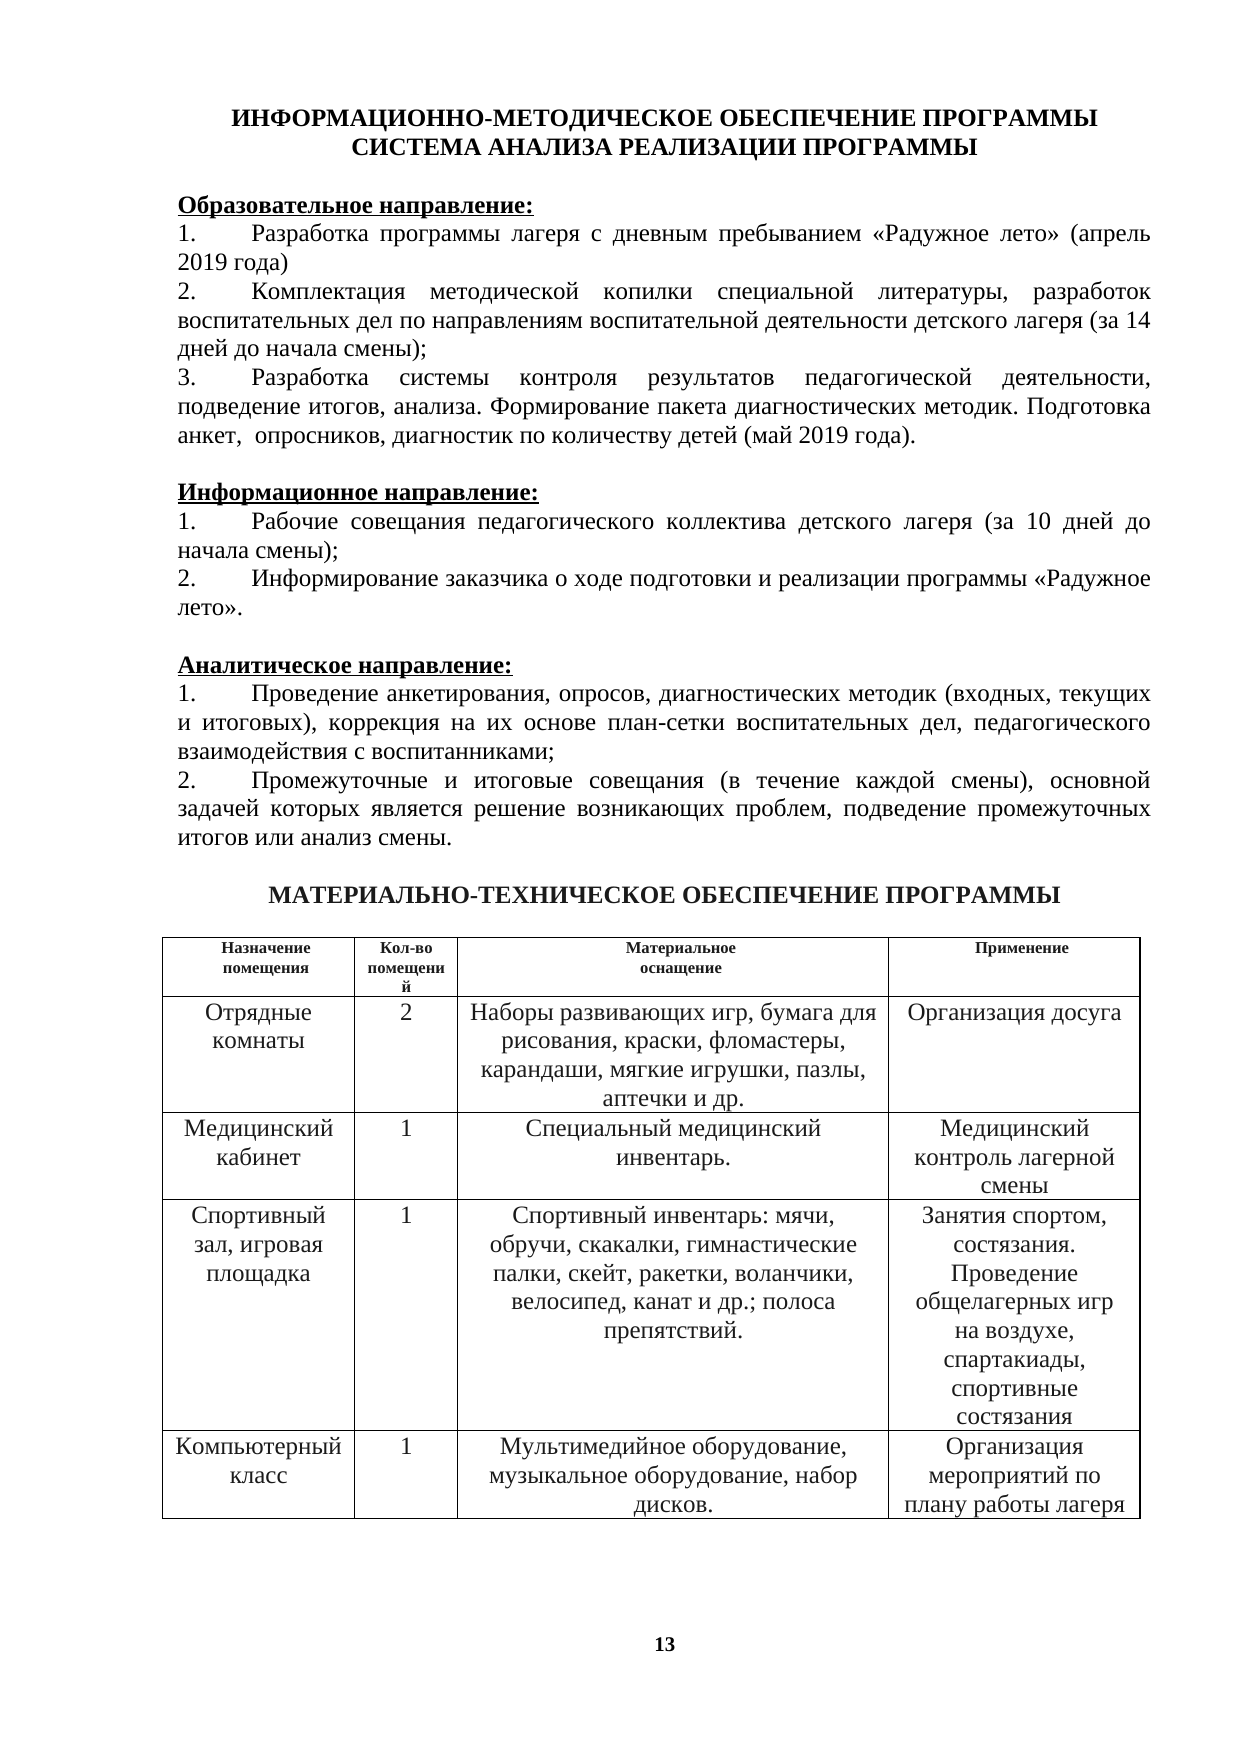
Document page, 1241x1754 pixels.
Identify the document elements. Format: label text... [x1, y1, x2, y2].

table_cell Мультимедийное оборудование, музыкальное оборудование, набор дисков. [458, 1431, 888, 1517]
list Разработка системы контроля результатов педагогической деятельности, подведение итогов, анализа. Формирование пакета диагностических методик. Подготовка анкет, опросников, диагностик по количеству детей (май 2019 года). [177, 362, 1152, 448]
text ИНФОРМАЦИОННО-МЕТОДИЧЕСКОЕ ОБЕСПЕЧЕНИЕ ПРОГРАММЫ [177, 103, 1152, 132]
table_cell Организация мероприятий по плану работы лагеря [889, 1431, 1139, 1517]
text СИСТЕМА АНАЛИЗА РЕАЛИЗАЦИИ ПРОГРАММЫ [177, 132, 1152, 161]
table_cell 1 [355, 1200, 457, 1430]
table_cell 1 [355, 1113, 457, 1199]
table_cell 2 [355, 997, 457, 1112]
table_cell Спортивный инвентарь: мячи, обручи, скакалки, гимнастические палки, скейт, ракетки, воланчики, велосипед, канат и др.; полоса препятствий. [458, 1200, 888, 1430]
table_cell Организация досуга [889, 997, 1139, 1112]
list Разработка программы лагеря с дневным пребыванием «Радужное лето» (апрель 2019 года) [177, 218, 1152, 276]
text МАТЕРИАЛЬНО-ТЕХНИЧЕСКОЕ ОБЕСПЕЧЕНИЕ ПРОГРАММЫ [177, 880, 1152, 908]
table_header Применение [889, 938, 1139, 996]
text Информационное направление: [177, 477, 1152, 506]
table_header Назначение помещения [163, 938, 354, 996]
table_header Материальное оснащение [458, 938, 888, 996]
list Рабочие совещания педагогического коллектива детского лагеря (за 10 дней до начала смены); [177, 506, 1152, 563]
table_cell Спортивный зал, игровая площадка [163, 1200, 354, 1430]
list Комплектация методической копилки специальной литературы, разработок воспитательных дел по направлениям воспитательной деятельности детского лагеря (за 14 дней до начала смены); [177, 276, 1152, 362]
table_cell Занятия спортом, состязания. Проведение общелагерных игр на воздухе, спартакиады, спортивные состязания [889, 1200, 1139, 1430]
list Информирование заказчика о ходе подготовки и реализации программы «Радужное лето». [177, 563, 1152, 621]
list Проведение анкетирования, опросов, диагностических методик (входных, текущих и итоговых), коррекция на их основе план-сетки воспитательных дел, педагогического взаимодействия с воспитанниками; [177, 678, 1152, 765]
list Промежуточные и итоговые совещания (в течение каждой смены), основной задачей которых является решение возникающих проблем, подведение промежуточных итогов или анализ смены. [177, 765, 1152, 851]
text Образовательное направление: [177, 190, 1152, 218]
table_cell Наборы развивающих игр, бумага для рисования, краски, фломастеры, карандаши, мягкие игрушки, пазлы, аптечки и др. [458, 997, 888, 1112]
table_cell Отрядные комнаты [163, 997, 354, 1112]
table_cell Медицинский контроль лагерной смены [889, 1113, 1139, 1199]
table_cell 1 [355, 1431, 457, 1517]
text Аналитическое направление: [177, 650, 1152, 678]
table_cell Компьютерный класс [163, 1431, 354, 1517]
table_cell Специальный медицинский инвентарь. [458, 1113, 888, 1199]
table_header Кол-во помещений [355, 938, 457, 996]
table_cell Медицинский кабинет [163, 1113, 354, 1199]
